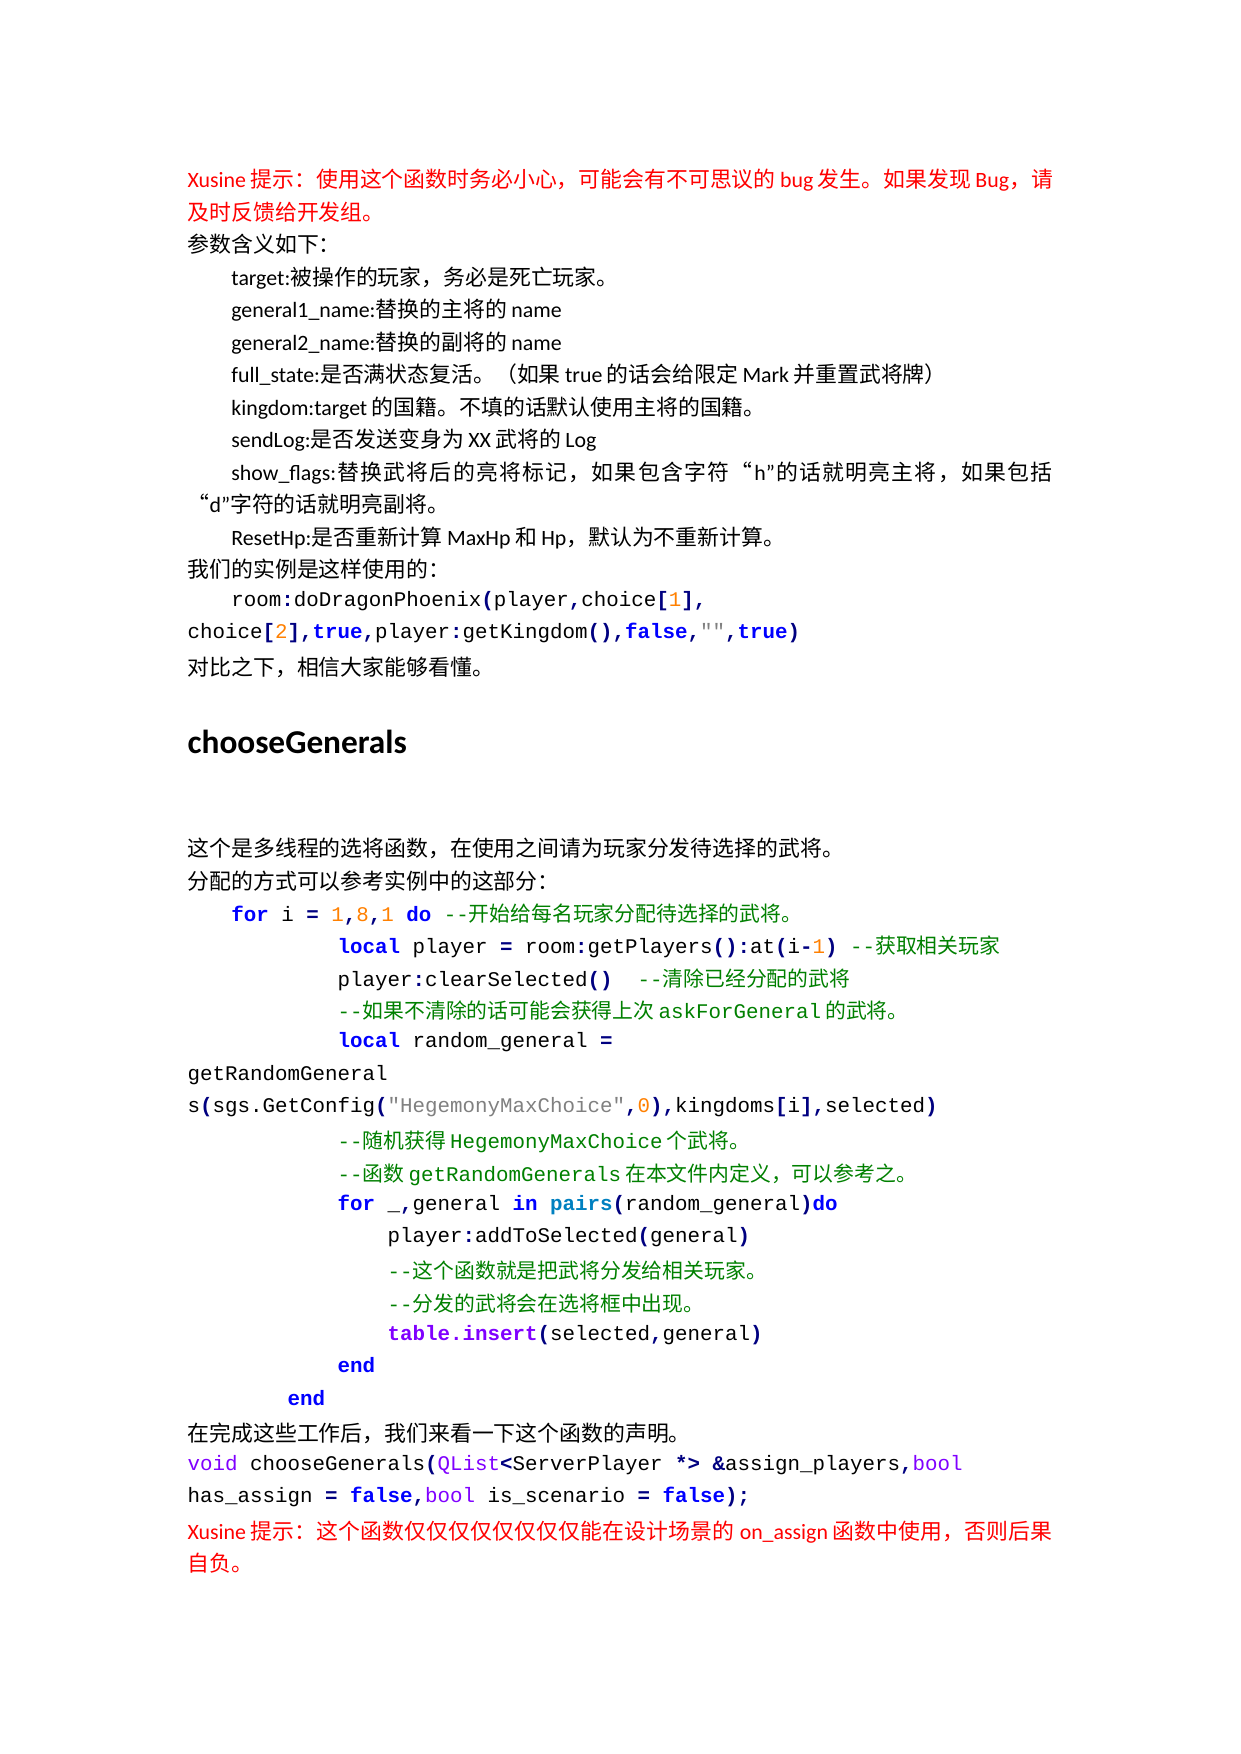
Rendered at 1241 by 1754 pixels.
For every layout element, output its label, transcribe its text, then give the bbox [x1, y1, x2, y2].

text --分发的武将会在选将框中出现。 [187, 1286, 1053, 1318]
text full_state:是否满状态复活。（如果true的话会给限定Mark并重置武将牌） [187, 357, 1053, 389]
text --这个函数就是把武将分发给相关玩家。 [187, 1253, 1053, 1286]
text target:被操作的玩家，务必是死亡玩家。 [187, 259, 1053, 292]
text general1_name:替换的主将的name [187, 292, 1053, 324]
text Xusine提示：使用这个函数时务必小心，可能会有不可思议的bug发生。如果发现Bug，请及时反馈给开发组。 [187, 162, 1053, 227]
text end [187, 1351, 1053, 1383]
text --如果不清除的话可能会获得上次askForGeneral的武将。 [187, 993, 1053, 1026]
text kingdom:target的国籍。不填的话默认使用主将的国籍。 [187, 389, 1053, 422]
text show_flags:替换武将后的亮将标记，如果包含字符“h”的话就明亮主将，如果包括“d”字符的话就明亮副将。 [187, 454, 1053, 519]
text player:clearSelected() --清除已经分配的武将 [187, 961, 1053, 993]
text --函数getRandomGenerals在本文件内定义，可以参考之。 [187, 1156, 1053, 1188]
text ResetHp:是否重新计算MaxHp和Hp，默认为不重新计算。 [187, 519, 1053, 552]
text 在完成这些工作后，我们来看一下这个函数的声明。 [187, 1416, 1053, 1448]
text Xusine提示：这个函数仅仅仅仅仅仅仅仅能在设计场景的on_assign函数中使用，否则后果自负。 [187, 1513, 1053, 1578]
text local player = room:getPlayers():at(i-1) --获取相关玩家 [187, 928, 1053, 961]
text sendLog:是否发送变身为XX武将的Log [187, 422, 1053, 454]
text 分配的方式可以参考实例中的这部分： [187, 863, 1053, 896]
text 对比之下，相信大家能够看懂。 [187, 649, 1053, 682]
text for _,general in pairs(random_general)do [187, 1188, 1053, 1221]
text end [187, 1383, 1053, 1416]
text 这个是多线程的选将函数，在使用之间请为玩家分发待选择的武将。 [187, 831, 1053, 863]
text --随机获得HegemonyMaxChoice个武将。 [187, 1123, 1053, 1156]
text 我们的实例是这样使用的： [187, 552, 1053, 584]
text room:doDragonPhoenix(player,choice[1], choice[2],true,player:getKingdom(),false,"",true) [187, 584, 1053, 649]
text for i = 1,8,1 do --开始给每名玩家分配待选择的武将。 [187, 896, 1053, 928]
subtitle chooseGenerals [187, 709, 1053, 774]
text void chooseGenerals(QList<ServerPlayer *> &assign_players,bool has_assign = false,bool is_scenario = false); [187, 1448, 1053, 1513]
text general2_name:替换的副将的name [187, 324, 1053, 357]
text player:addToSelected(general) [187, 1221, 1053, 1253]
text table.insert(selected,general) [187, 1318, 1053, 1351]
text local random_general = getRandomGenerals(sgs.GetConfig("HegemonyMaxChoice",0),kingdoms[i],selected) [187, 1026, 1053, 1123]
text 参数含义如下： [187, 227, 1053, 259]
